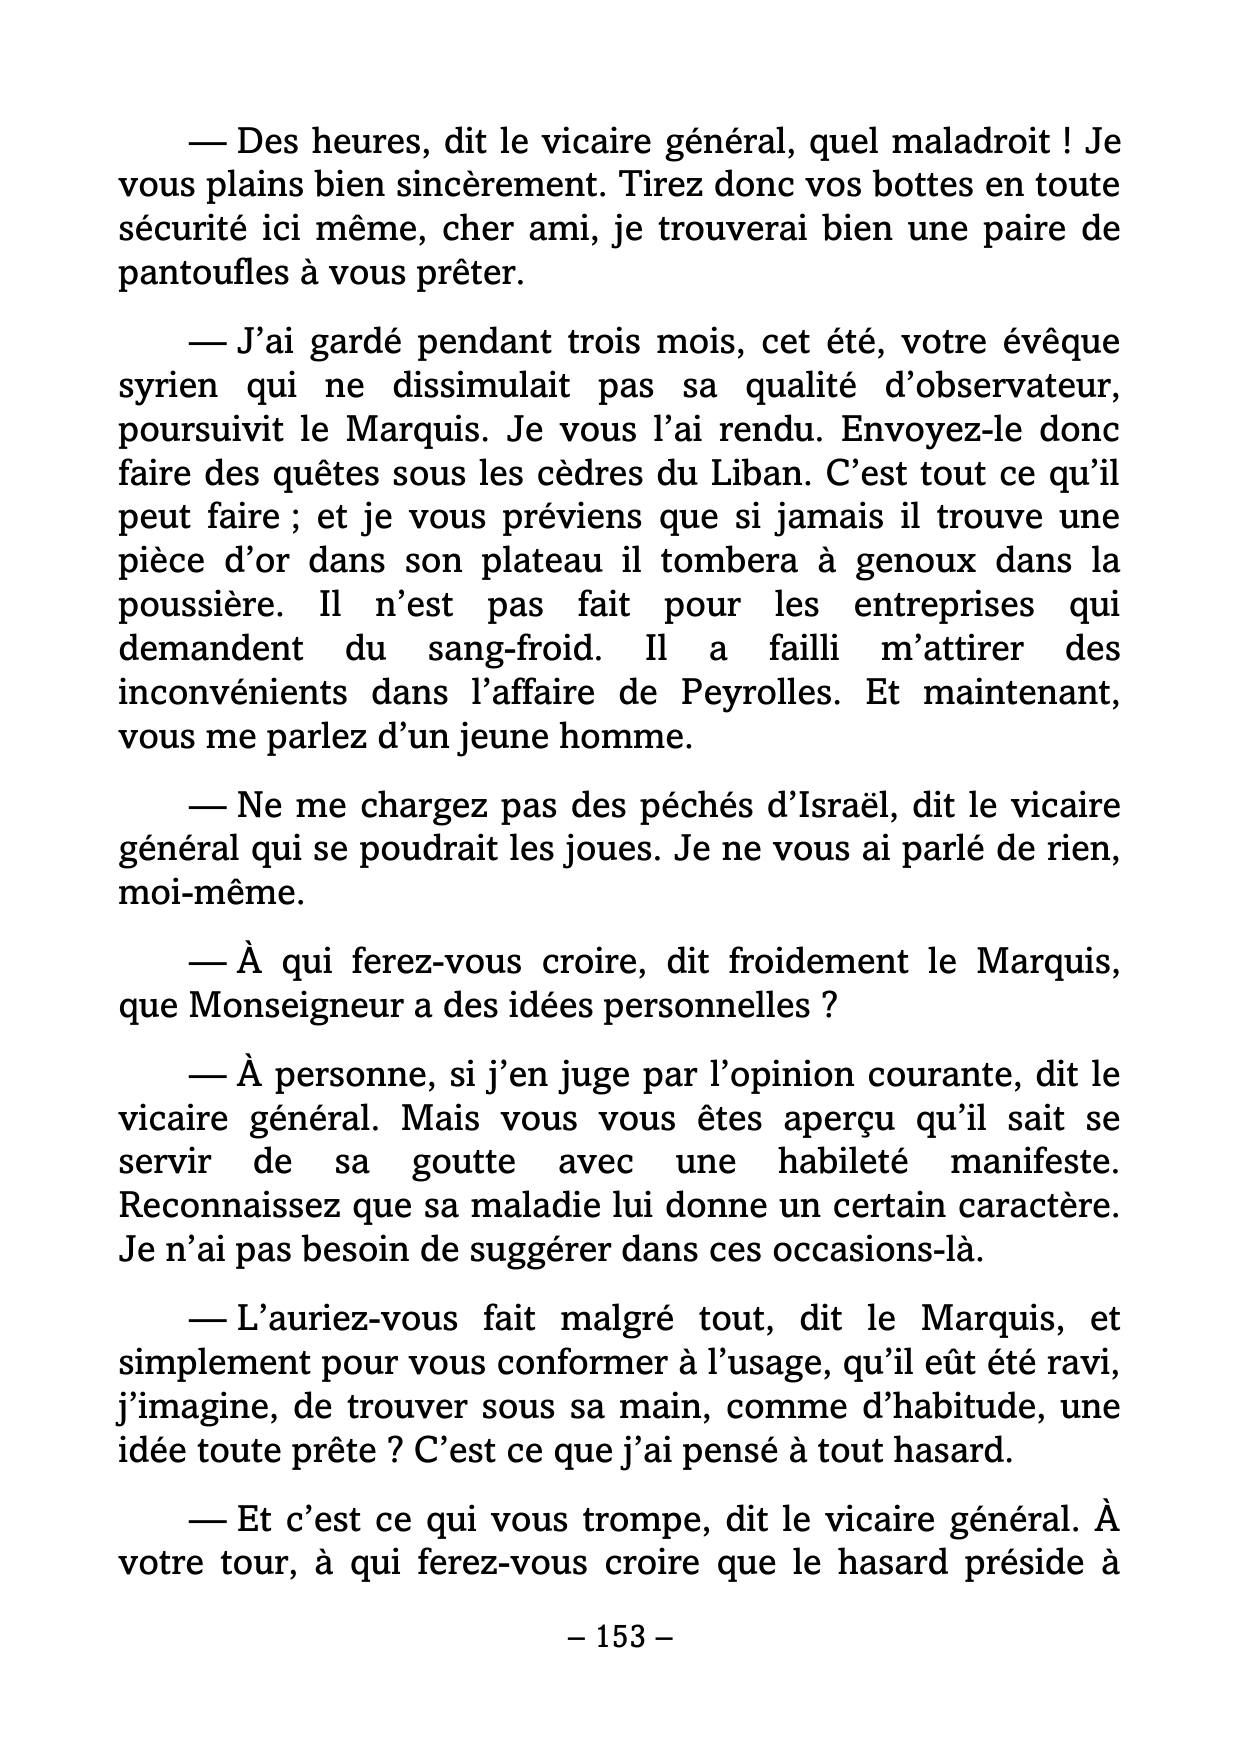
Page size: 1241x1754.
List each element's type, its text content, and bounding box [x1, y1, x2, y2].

text — À qui ferez-vous croire, dit froidement le Marquis, que Monseigneur a des idées personnelles ? [118, 939, 1122, 1026]
text — Ne me chargez pas des péchés d’Israël, dit le vicaire général qui se poudrait les joues. Je ne vous ai parlé de rien, moi-même. [118, 782, 1122, 914]
text — J’ai gardé pendant trois mois, cet été, votre évêque syrien qui ne dissimulait pas sa qualité d’observateur, poursuivit le Marquis. Je vous l’ai rendu. Envoyez-le donc faire des quêtes sous les cèdres du Liban. C’est tout ce qu’il peut faire ; et je vous préviens que si jamais il trouve une pièce d’or dans son plateau il tombera à genoux dans la poussière. Il n’est pas fait pour les entreprises qui demandent du sang-froid. Il a failli m’attirer des inconvénients dans l’affaire de Peyrolles. Et maintenant, vous me parlez d’un jeune homme. [118, 318, 1122, 757]
text — Des heures, dit le vicaire général, quel maladroit ! Je vous plains bien sincèrement. Tirez donc vos bottes en toute sécurité ici même, cher ami, je trouverai bien une paire de pantoufles à vous prêter. [118, 118, 1122, 293]
text — À personne, si j’en juge par l’opinion courante, dit le vicaire général. Mais vous vous êtes aperçu qu’il sait se servir de sa goutte avec une habileté manifeste. Reconnaissez que sa maladie lui donne un certain caractère. Je n’ai pas besoin de suggérer dans ces occasions-là. [118, 1051, 1122, 1271]
text — L’auriez-vous fait malgré tout, dit le Marquis, et simplement pour vous conformer à l’usage, qu’il eût été ravi, j’imagine, de trouver sous sa main, comme d’habitude, une idée toute prête ? C’est ce que j’ai pensé à tout hasard. [118, 1296, 1122, 1471]
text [118, 1496, 1122, 1584]
